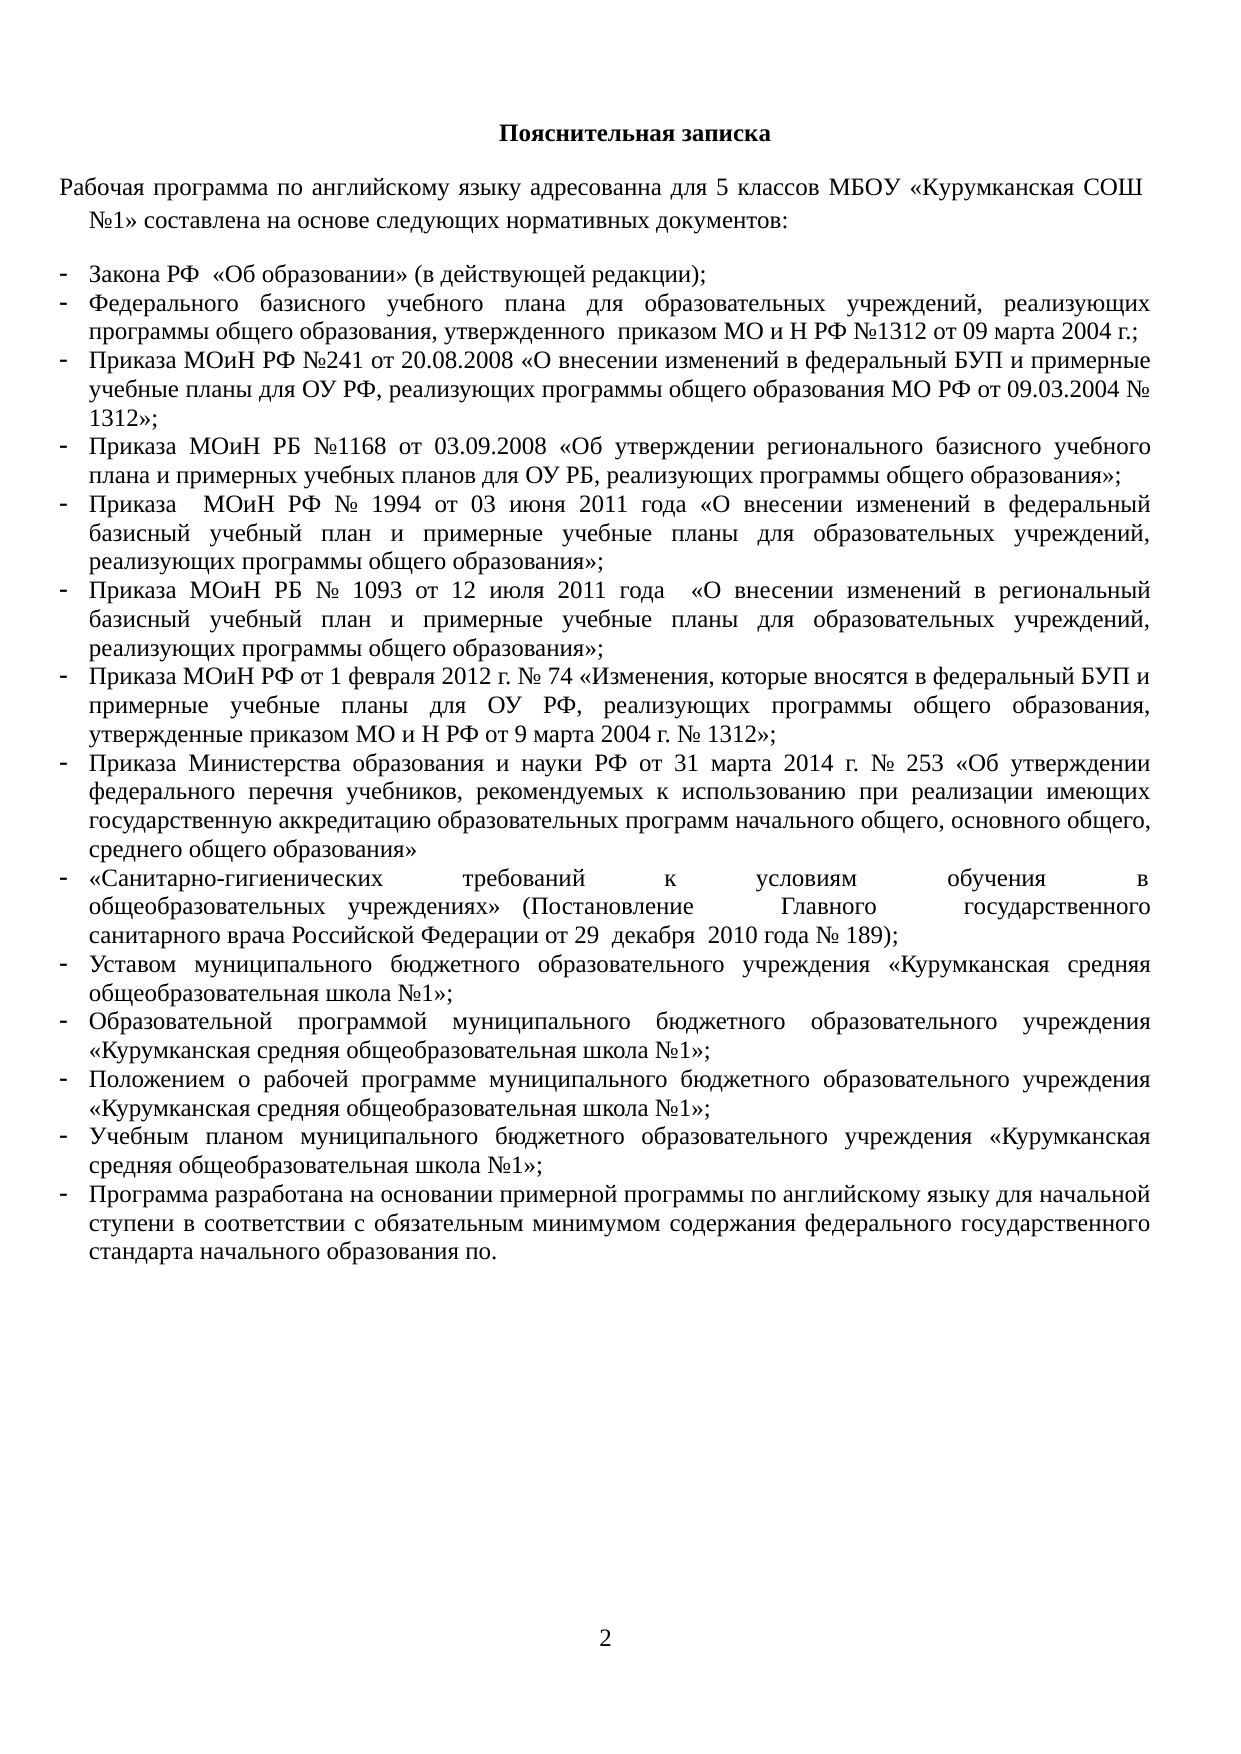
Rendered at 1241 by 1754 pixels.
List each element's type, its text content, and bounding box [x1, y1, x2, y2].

list Закона РФ «Об образовании» (в действующей редакции); [59, 259, 1152, 288]
list Федерального базисного учебного плана для образовательных учреждений, реализующих программы общего образования, утвержденного приказом МО и Н РФ №1312 от 09 марта 2004 г.; [59, 288, 1152, 345]
list Учебным планом муниципального бюджетного образовательного учреждения «Курумканская средняя общеобразовательная школа №1»; [59, 1121, 1152, 1179]
list «Санитарно-гигиенических требований к условиям обучения в общеобразовательных учреждениях» (Постановление Главного государственного санитарного врача Российской Федерации от 29 декабря 2010 года № 189); [59, 863, 1152, 949]
text Рабочая программа по английскому языку адресованна для 5 классов МБОУ «Курумканская СОШ №1» составлена на основе следующих нормативных документов: [59, 172, 1144, 234]
list Приказа МОиН РФ от 1 февраля 2012 г. № 74 «Изменения, которые вносятся в федеральный БУП и примерные учебные планы для ОУ РФ, реализующих программы общего образования, утвержденные приказом МО и Н РФ от 9 марта 2004 г. № 1312»; [59, 661, 1152, 748]
list Приказа МОиН РФ № 1994 от 03 июня 2011 года «О внесении изменений в федеральный базисный учебный план и примерные учебные планы для образовательных учреждений, реализующих программы общего образования»; [59, 489, 1152, 575]
list Приказа МОиН РБ №1168 от 03.09.2008 «Об утверждении регионального базисного учебного плана и примерных учебных планов для ОУ РБ, реализующих программы общего образования»; [59, 431, 1152, 489]
text Пояснительная записка [59, 118, 1152, 147]
list Приказа МОиН РФ №241 от 20.08.2008 «О внесении изменений в федеральный БУП и примерные учебные планы для ОУ РФ, реализующих программы общего образования МО РФ от 09.03.2004 № 1312»; [59, 345, 1152, 431]
list Приказа МОиН РБ № 1093 от 12 июля 2011 года «О внесении изменений в региональный базисный учебный план и примерные учебные планы для образовательных учреждений, реализующих программы общего образования»; [59, 575, 1152, 661]
list Программа разработана на основании примерной программы по английскому языку для начальной ступени в соответствии с обязательным минимумом содержания федерального государственного стандарта начального образования по. [59, 1179, 1152, 1265]
list Приказа Министерства образования и науки РФ от 31 марта 2014 г. № 253 «Об утверждении федерального перечня учебников, рекомендуемых к использованию при реализации имеющих государственную аккредитацию образовательных программ начального общего, основного общего, среднего общего образования» [59, 748, 1152, 863]
list Образовательной программой муниципального бюджетного образовательного учреждения «Курумканская средняя общеобразовательная школа №1»; [59, 1006, 1152, 1064]
list Положением о рабочей программе муниципального бюджетного образовательного учреждения «Курумканская средняя общеобразовательная школа №1»; [59, 1064, 1152, 1121]
list Уставом муниципального бюджетного образовательного учреждения «Курумканская средняя общеобразовательная школа №1»; [59, 949, 1152, 1006]
